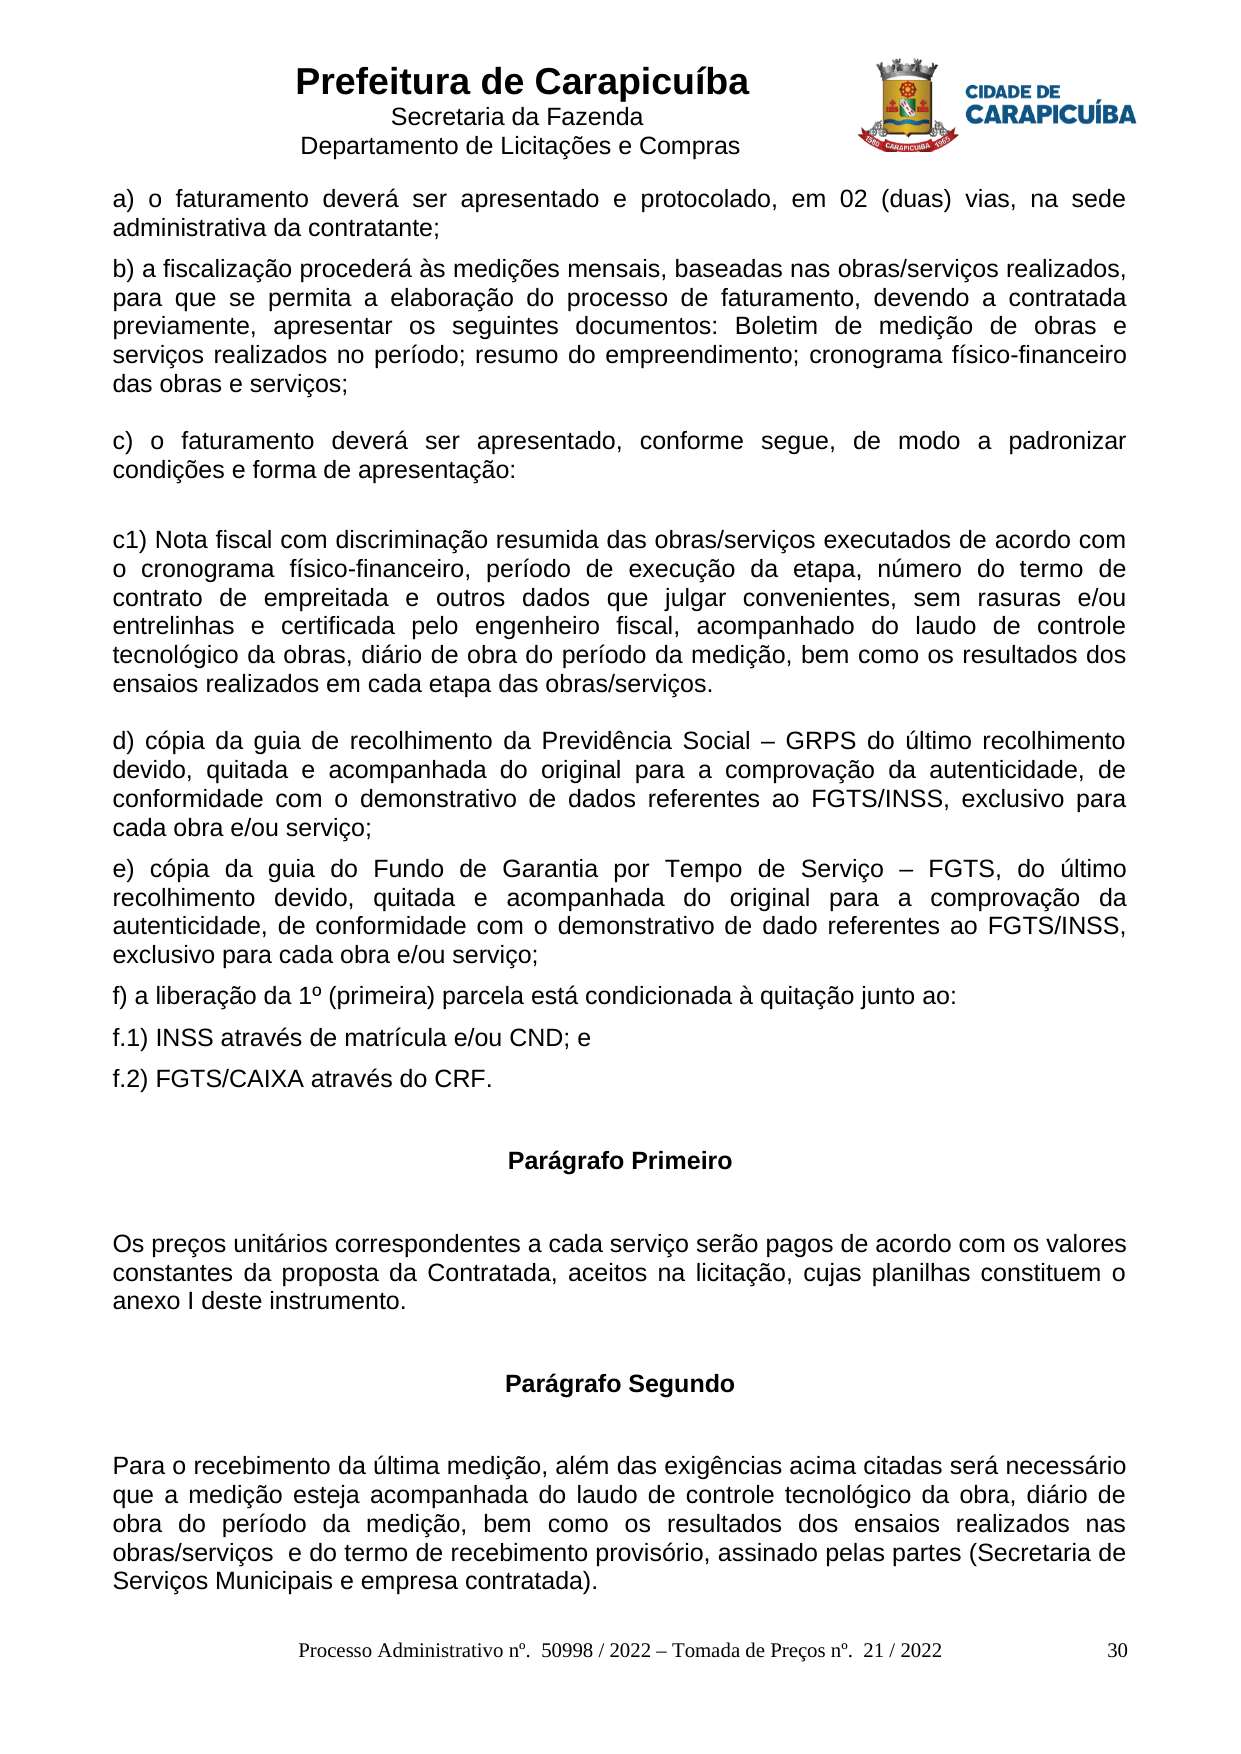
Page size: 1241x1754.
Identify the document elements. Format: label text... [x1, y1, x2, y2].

text c) o faturamento deverá ser apresentado, conforme segue, de modo a padronizar condições e forma de apresentação: [112, 426, 1128, 484]
text f) a liberação da 1º (primeira) parcela está condicionada à quitação junto ao: [112, 981, 1128, 1010]
text e) cópia da guia do Fundo de Garantia por Tempo de Serviço – FGTS, do último recolhimento devido, quitada e acompanhada do original para a comprovação da autenticidade, de conformidade com o demonstrativo de dado referentes ao FGTS/INSS, exclusivo para cada obra e/ou serviço; [112, 854, 1128, 969]
picture [857, 57, 1139, 152]
text d) cópia da guia de recolhimento da Previdência Social – GRPS do último recolhimento devido, quitada e acompanhada do original para a comprovação da autenticidade, de conformidade com o demonstrativo de dados referentes ao FGTS/INSS, exclusivo para cada obra e/ou serviço; [112, 726, 1128, 841]
text c1) Nota fiscal com discriminação resumida das obras/serviços executados de acordo com o cronograma físico-financeiro, período de execução da etapa, número do termo de contrato de empreitada e outros dados que julgar convenientes, sem rasuras e/ou entrelinhas e certificada pelo engenheiro fiscal, acompanhado do laudo de controle tecnológico da obras, diário de obra do período da medição, bem como os resultados dos ensaios realizados em cada etapa das obras/serviços. [112, 525, 1128, 697]
text Para o recebimento da última medição, além das exigências acima citadas será necessário que a medição esteja acompanhada do laudo de controle tecnológico da obra, diário de obra do período da medição, bem como os resultados dos ensaios realizados nas obras/serviços e do termo de recebimento provisório, assinado pelas partes (Secretaria de Serviços Municipais e empresa contratada). [112, 1451, 1128, 1595]
text f.2) FGTS/CAIXA através do CRF. [112, 1064, 1128, 1092]
list a) o faturamento deverá ser apresentado e protocolado, em 02 (duas) vias, na sede administrativa da contratante; [112, 184, 1128, 241]
text f.1) INSS através de matrícula e/ou CND; e [112, 1022, 1128, 1051]
text Parágrafo Segundo [112, 1369, 1128, 1397]
text Os preços unitários correspondentes a cada serviço serão pagos de acordo com os valores constantes da proposta da Contratada, aceitos na licitação, cujas planilhas constituem o anexo I deste instrumento. [112, 1229, 1128, 1315]
text Parágrafo Primeiro [112, 1146, 1128, 1175]
text b) a fiscalização procederá às medições mensais, baseadas nas obras/serviços realizados, para que se permita a elaboração do processo de faturamento, devendo a contratada previamente, apresentar os seguintes documentos: Boletim de medição de obras e serviços realizados no período; resumo do empreendimento; cronograma físico-financeiro das obras e serviços; [112, 254, 1128, 397]
